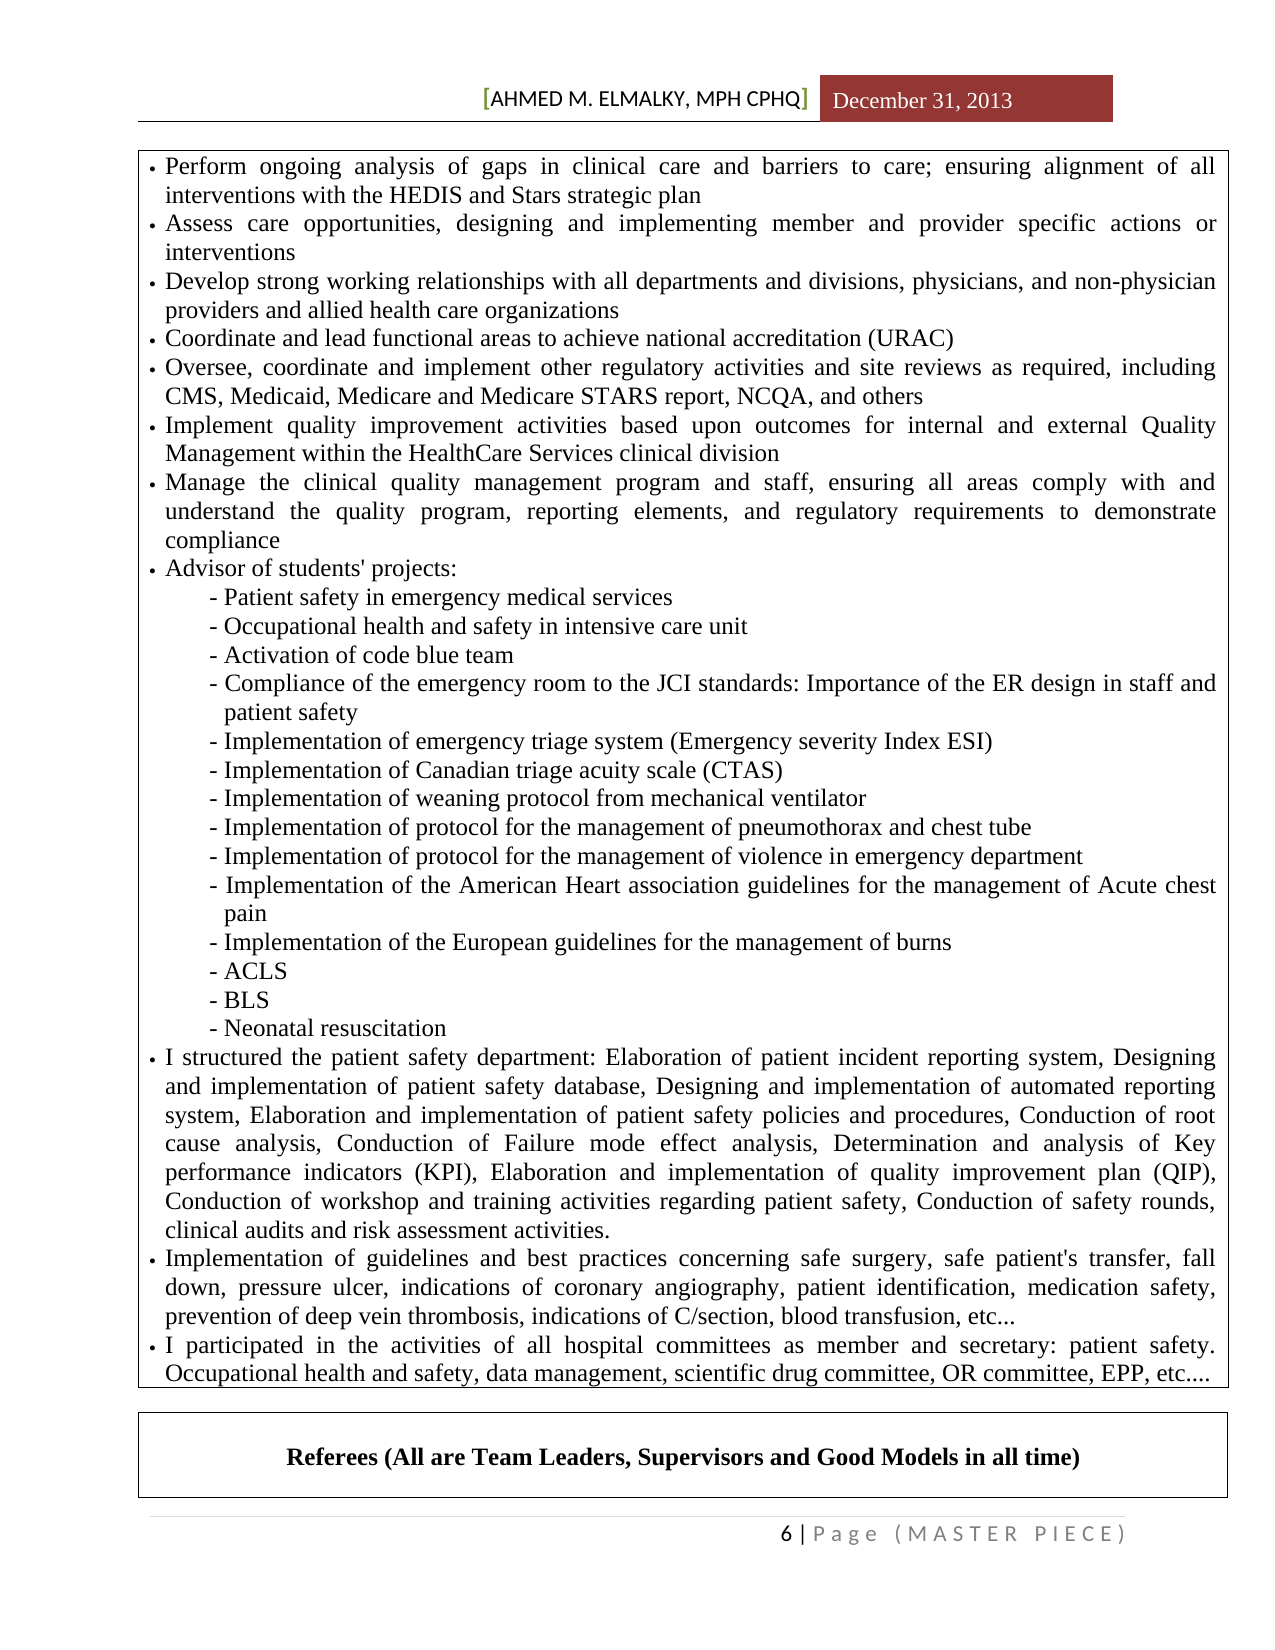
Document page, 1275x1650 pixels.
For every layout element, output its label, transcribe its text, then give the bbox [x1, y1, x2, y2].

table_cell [139, 151, 1228, 1387]
table_header Referees (All are Team Leaders, Supervisors and Good Models in all time) [139, 1413, 1227, 1497]
